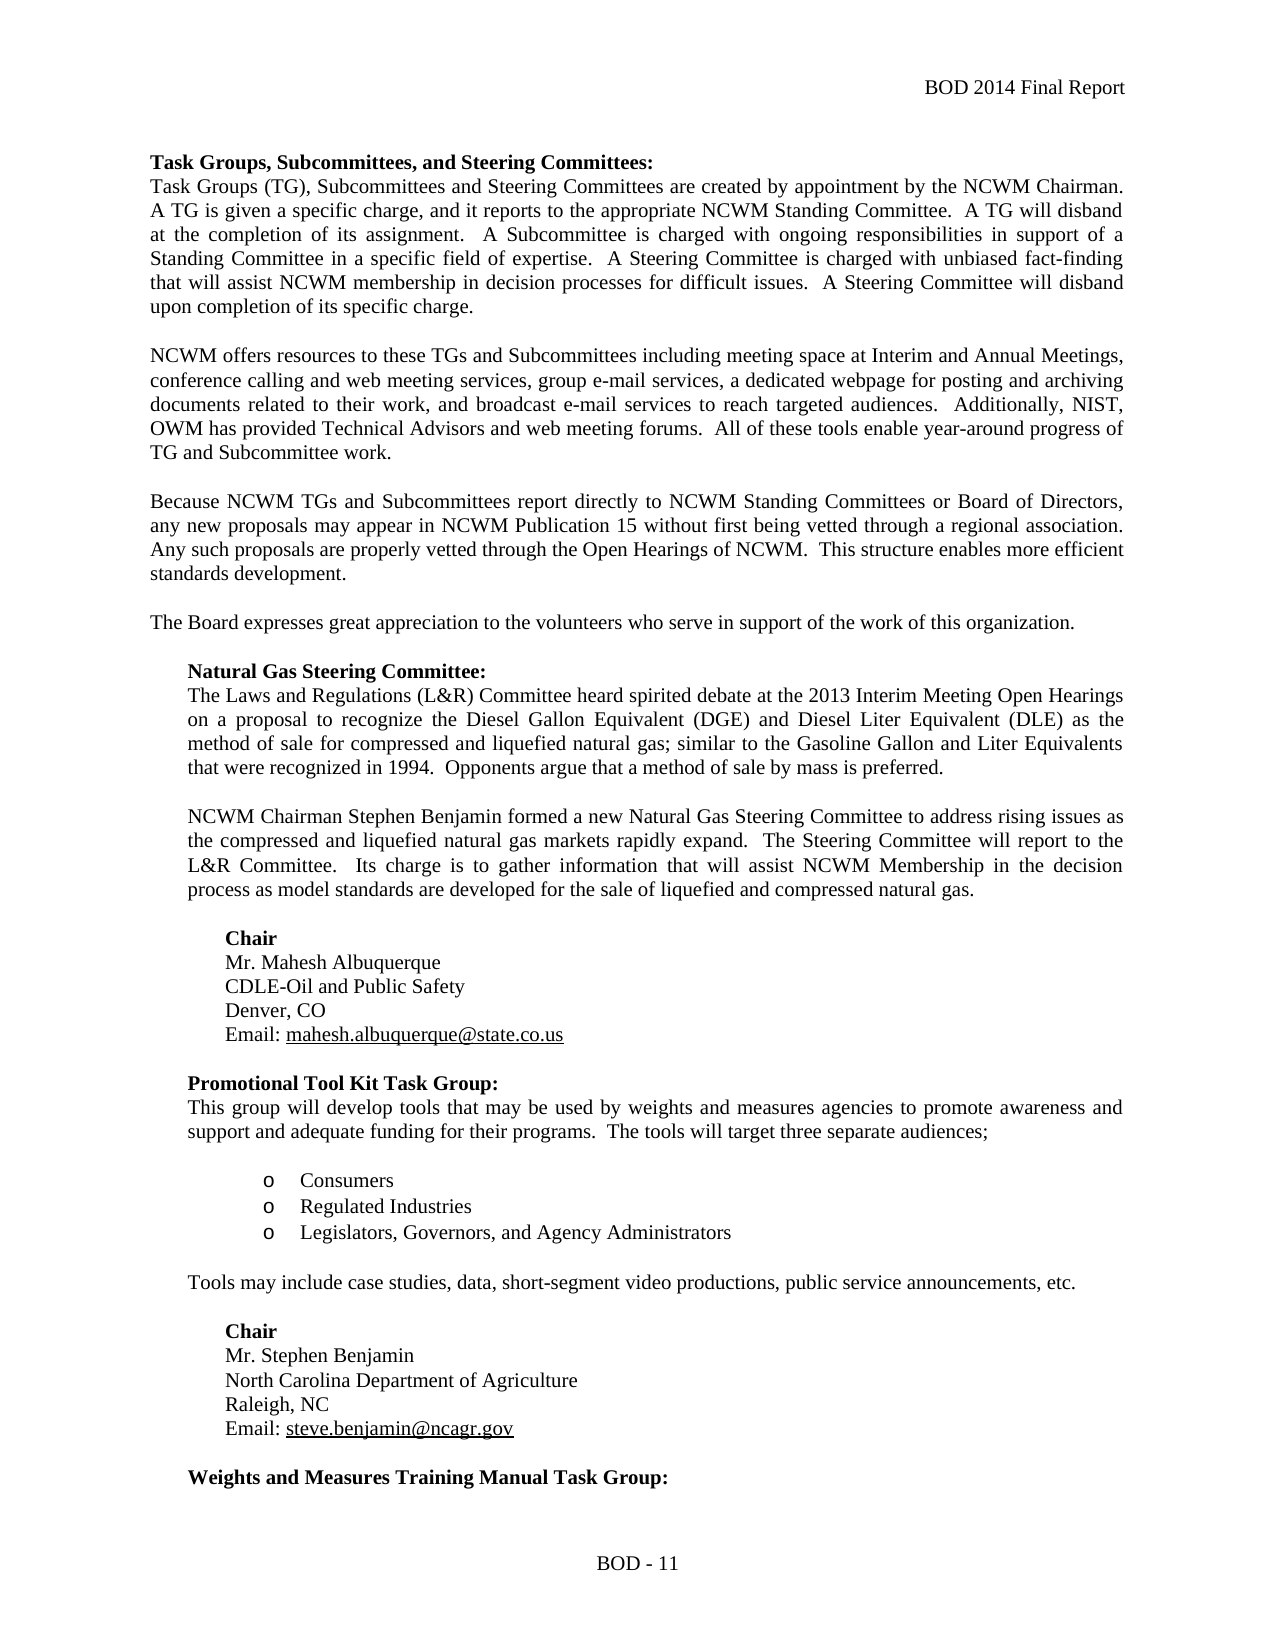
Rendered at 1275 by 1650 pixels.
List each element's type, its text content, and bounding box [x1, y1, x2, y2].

list Legislators, Governors, and Agency Administrators [262, 1219, 1125, 1245]
text Mr. Stephen Benjamin [225, 1343, 1125, 1367]
list Consumers [262, 1168, 1125, 1194]
text This group will develop tools that may be used by weights and measures agencies to promote awareness and support and adequate funding for their programs. The tools will target three separate audiences; [187, 1095, 1125, 1143]
text Task Groups (TG), Subcommittees and Steering Committees are created by appointment by the NCWM Chairman. A TG is given a specific charge, and it reports to the appropriate NCWM Standing Committee. A TG will disband at the completion of its assignment. A Subcommittee is charged with ongoing responsibilities in support of a Standing Committee in a specific field of expertise. A Steering Committee is charged with unbiased fact-finding that will assist NCWM membership in decision processes for difficult issues. A Steering Committee will disband upon completion of its specific charge. [150, 174, 1125, 318]
text North Carolina Department of Agriculture [225, 1367, 1125, 1392]
text Raleigh, NC [225, 1392, 1125, 1416]
text Tools may include case studies, data, short-segment video productions, public service announcements, etc. [187, 1270, 1125, 1294]
text Because NCWM TGs and Subcommittees report directly to NCWM Standing Committees or Board of Directors, any new proposals may appear in NCWM Publication 15 without first being vetted through a regional association. Any such proposals are properly vetted through the Open Hearings of NCWM. This structure enables more efficient standards development. [150, 489, 1125, 585]
text Weights and Measures Training Manual Task Group: [187, 1465, 1125, 1489]
subtitle Task Groups, Subcommittees, and Steering Committees: [150, 150, 1125, 174]
list Regulated Industries [262, 1194, 1125, 1219]
text The Board expresses great appreciation to the volunteers who serve in support of the work of this organization. [150, 610, 1125, 634]
text The Laws and Regulations (L&R) Committee heard spirited debate at the 2013 Interim Meeting Open Hearings on a proposal to recognize the Diesel Gallon Equivalent (DGE) and Diesel Liter Equivalent (DLE) as the method of sale for compressed and liquefied natural gas; similar to the Gasoline Gallon and Liter Equivalents that were recognized in 1994. Opponents argue that a method of sale by mass is preferred. [187, 683, 1125, 779]
text Mr. Mahesh Albuquerque [225, 950, 1125, 974]
text Chair [225, 926, 1125, 950]
text Chair [225, 1319, 1125, 1343]
text Denver, CO [225, 998, 1125, 1022]
text Promotional Tool Kit Task Group: [150, 1071, 1125, 1095]
text Natural Gas Steering Committee: [150, 659, 1125, 683]
text Email: mahesh.albuquerque@state.co.us [225, 1022, 1125, 1046]
text NCWM offers resources to these TGs and Subcommittees including meeting space at Interim and Annual Meetings, conference calling and web meeting services, group e-mail services, a dedicated webpage for posting and archiving documents related to their work, and broadcast e-mail services to reach targeted audiences. Additionally, NIST, OWM has provided Technical Advisors and web meeting forums. All of these tools enable year-around progress of TG and Subcommittee work. [150, 343, 1125, 464]
text CDLE-Oil and Public Safety [225, 974, 1125, 998]
text Email: steve.benjamin@ncagr.gov [225, 1416, 1125, 1440]
text NCWM Chairman Stephen Benjamin formed a new Natural Gas Steering Committee to address rising issues as the compressed and liquefied natural gas markets rapidly expand. The Steering Committee will report to the L&R Committee. Its charge is to gather information that will assist NCWM Membership in the decision process as model standards are developed for the sale of liquefied and compressed natural gas. [187, 804, 1125, 901]
